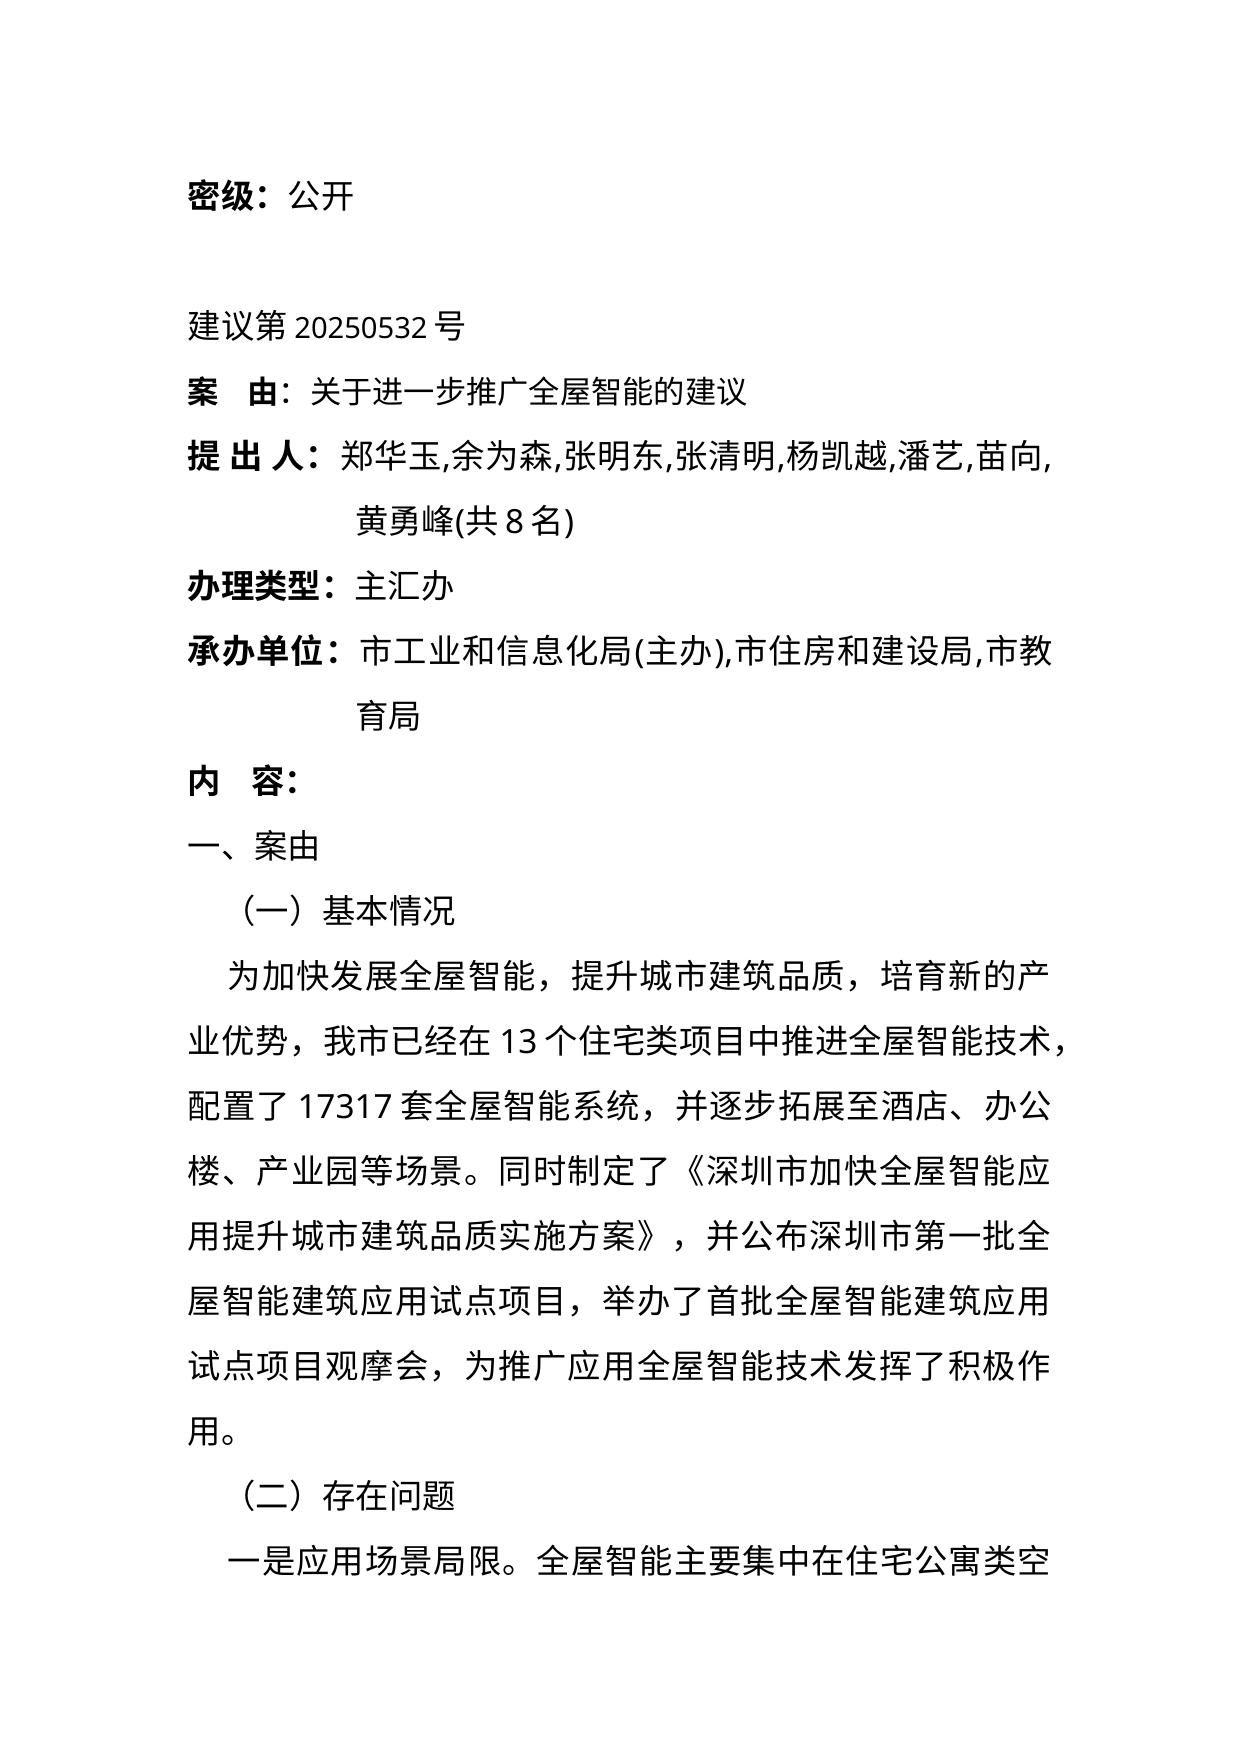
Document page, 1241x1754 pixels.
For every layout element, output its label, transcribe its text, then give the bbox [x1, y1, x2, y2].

text 办理类型：主汇办 [187, 552, 1053, 617]
text （一）基本情况 [187, 877, 1053, 942]
text 承办单位：市工业和信息化局(主办),市住房和建设局,市教育局 [187, 617, 1053, 747]
text （二）存在问题 [187, 1462, 1053, 1527]
text 提 出 人：郑华玉,余为森,张明东,张清明,杨凯越,潘艺,苗向,黄勇峰(共8名) [187, 422, 1053, 552]
text 建议第20250532号 [187, 292, 1053, 357]
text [187, 1527, 1053, 1592]
text 密级：公开 [187, 162, 1053, 227]
text 一、案由 [187, 812, 1053, 877]
text 为加快发展全屋智能，提升城市建筑品质，培育新的产业优势，我市已经在13个住宅类项目中推进全屋智能技术，配置了17317套全屋智能系统，并逐步拓展至酒店、办公楼、产业园等场景。同时制定了《深圳市加快全屋智能应用提升城市建筑品质实施方案》，并公布深圳市第一批全屋智能建筑应用试点项目，举办了首批全屋智能建筑应用试点项目观摩会，为推广应用全屋智能技术发挥了积极作用。 [187, 942, 1053, 1462]
text 案 由：关于进一步推广全屋智能的建议 [187, 357, 1053, 422]
text 内 容： [187, 747, 1053, 812]
